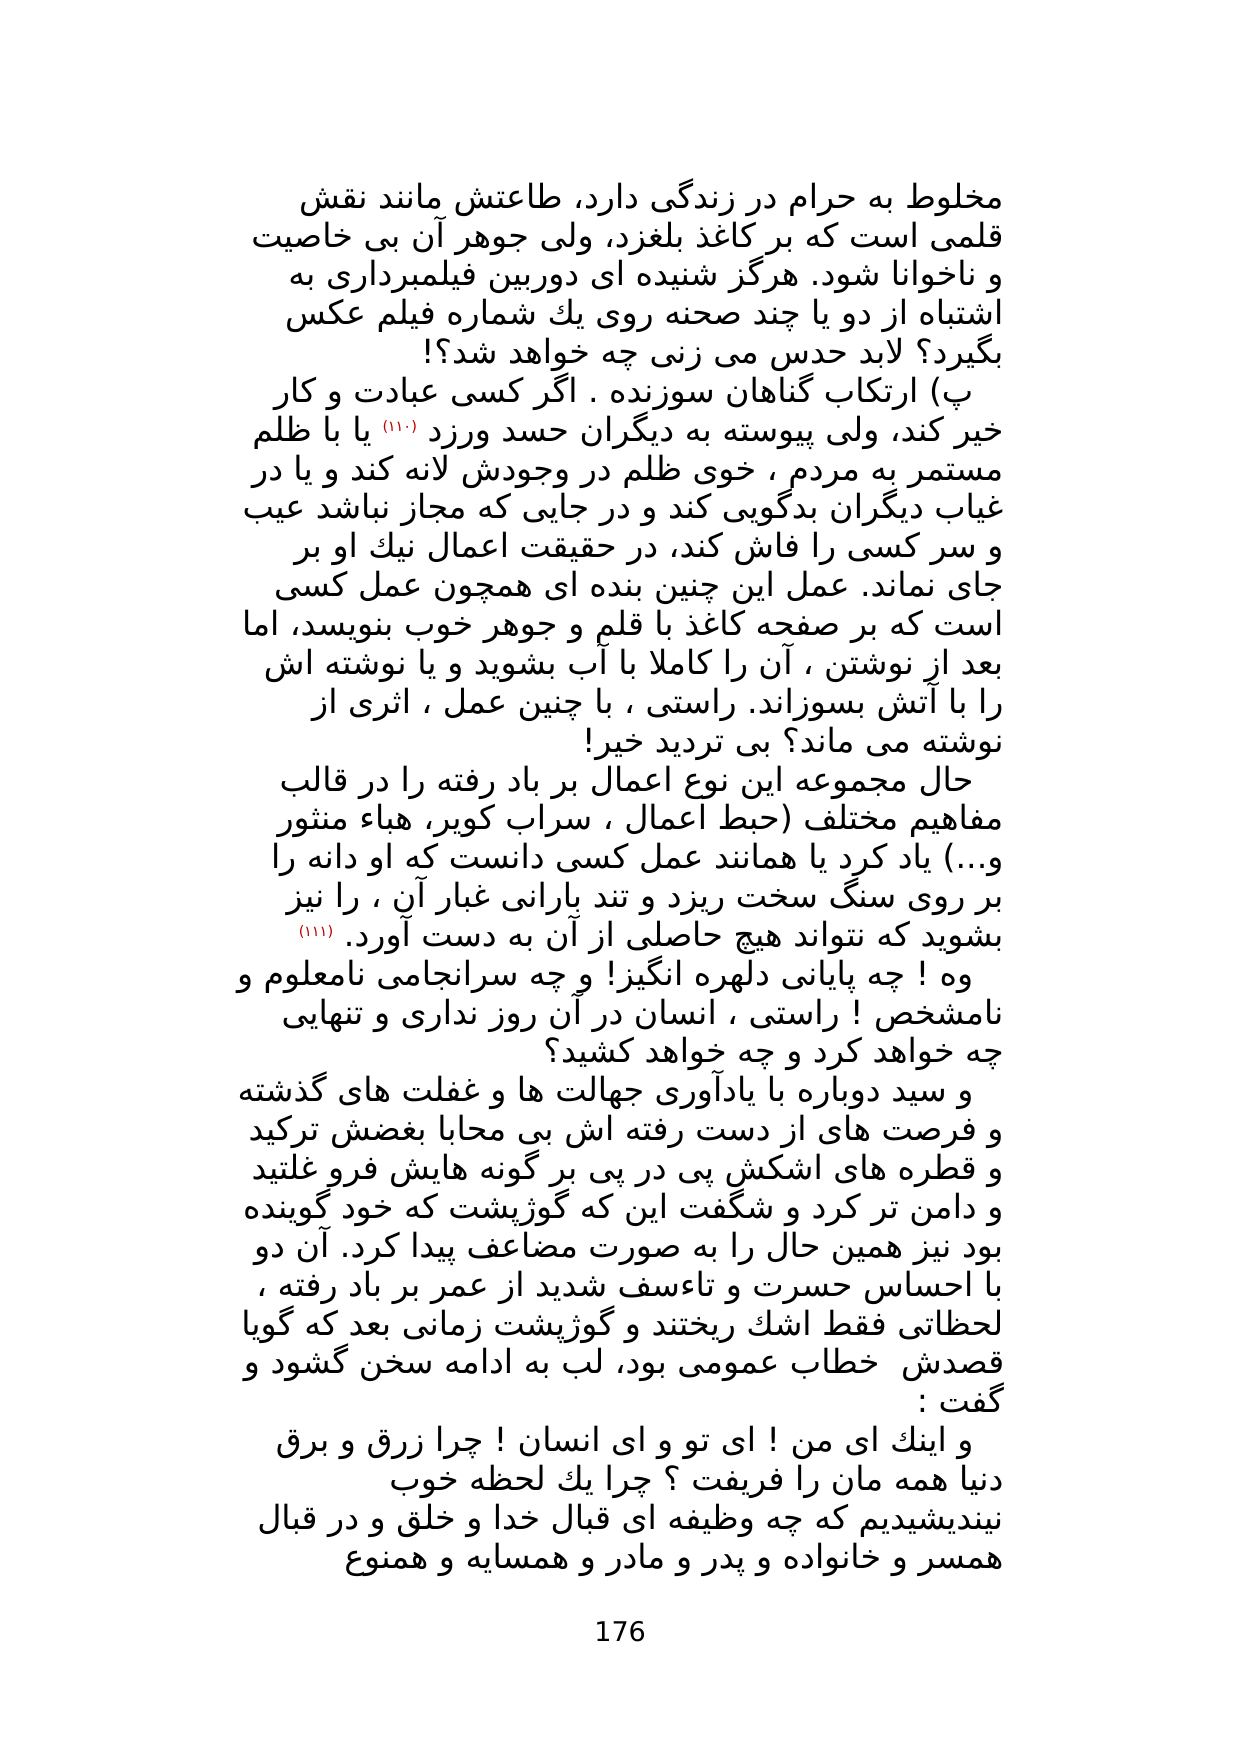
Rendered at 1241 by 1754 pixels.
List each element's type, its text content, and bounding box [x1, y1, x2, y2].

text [236, 1421, 1004, 1576]
text وه ! چه پايانى دلهره انگيز! و چه سرانجامى نامعلوم و نامشخص ! راستى ، انسان در آن روز ندارى و تنهايى چه خواهد كرد و چه خواهد كشيد؟ [236, 954, 1004, 1071]
text حال مجموعه اين نوع اعمال بر باد رفته را در قالب مفاهيم مختلف (حبط اعمال ، سراب كوير، هباء منثور و...) ياد كرد يا همانند عمل كسى دانست كه او دانه را بر روى سنگ سخت ريزد و تند بارانى غبار آن ، را نيز بشويد كه نتواند هيچ حاصلى از آن به دست آورد. (١١١) [236, 760, 1004, 954]
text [236, 177, 1004, 371]
text پ) ارتكاب گناهان سوزنده . اگر كسى عبادت و كار خير كند، ولى پيوسته به ديگران حسد ورزد (١١٠) يا با ظلم مستمر به مردم ، خوى ظلم در وجودش لانه كند و يا در غياب ديگران بدگويى كند و در جايى كه مجاز نباشد عيب و سر كسى را فاش كند، در حقيقت اعمال نيك او بر جاى نماند. عمل اين چنين بنده اى همچون عمل كسى است كه بر صفحه كاغذ با قلم و جوهر خوب بنويسد، اما بعد از نوشتن ، آن را كاملا با آب بشويد و يا نوشته اش را با آتش بسوزاند. راستى ، با چنين عمل ، اثرى از نوشته مى ماند؟ بى ترديد خير! [236, 371, 1004, 760]
text و سيد دوباره با يادآورى جهالت ها و غفلت هاى گذشته و فرصت هاى از دست رفته اش بى محابا بغضش تركيد و قطره هاى اشكش پى در پى بر گونه هايش فرو غلتيد و دامن تر كرد و شگفت اين كه گوژپشت كه خود گوينده بود نيز همين حال را به صورت مضاعف پيدا كرد. آن دو با احساس حسرت و تاءسف شديد از عمر بر باد رفته ، لحظاتى فقط اشك ريختند و گوژپشت زمانى بعد كه گويا قصدش ‍ خطاب عمومى بود، لب به ادامه سخن گشود و گفت : [236, 1071, 1004, 1421]
